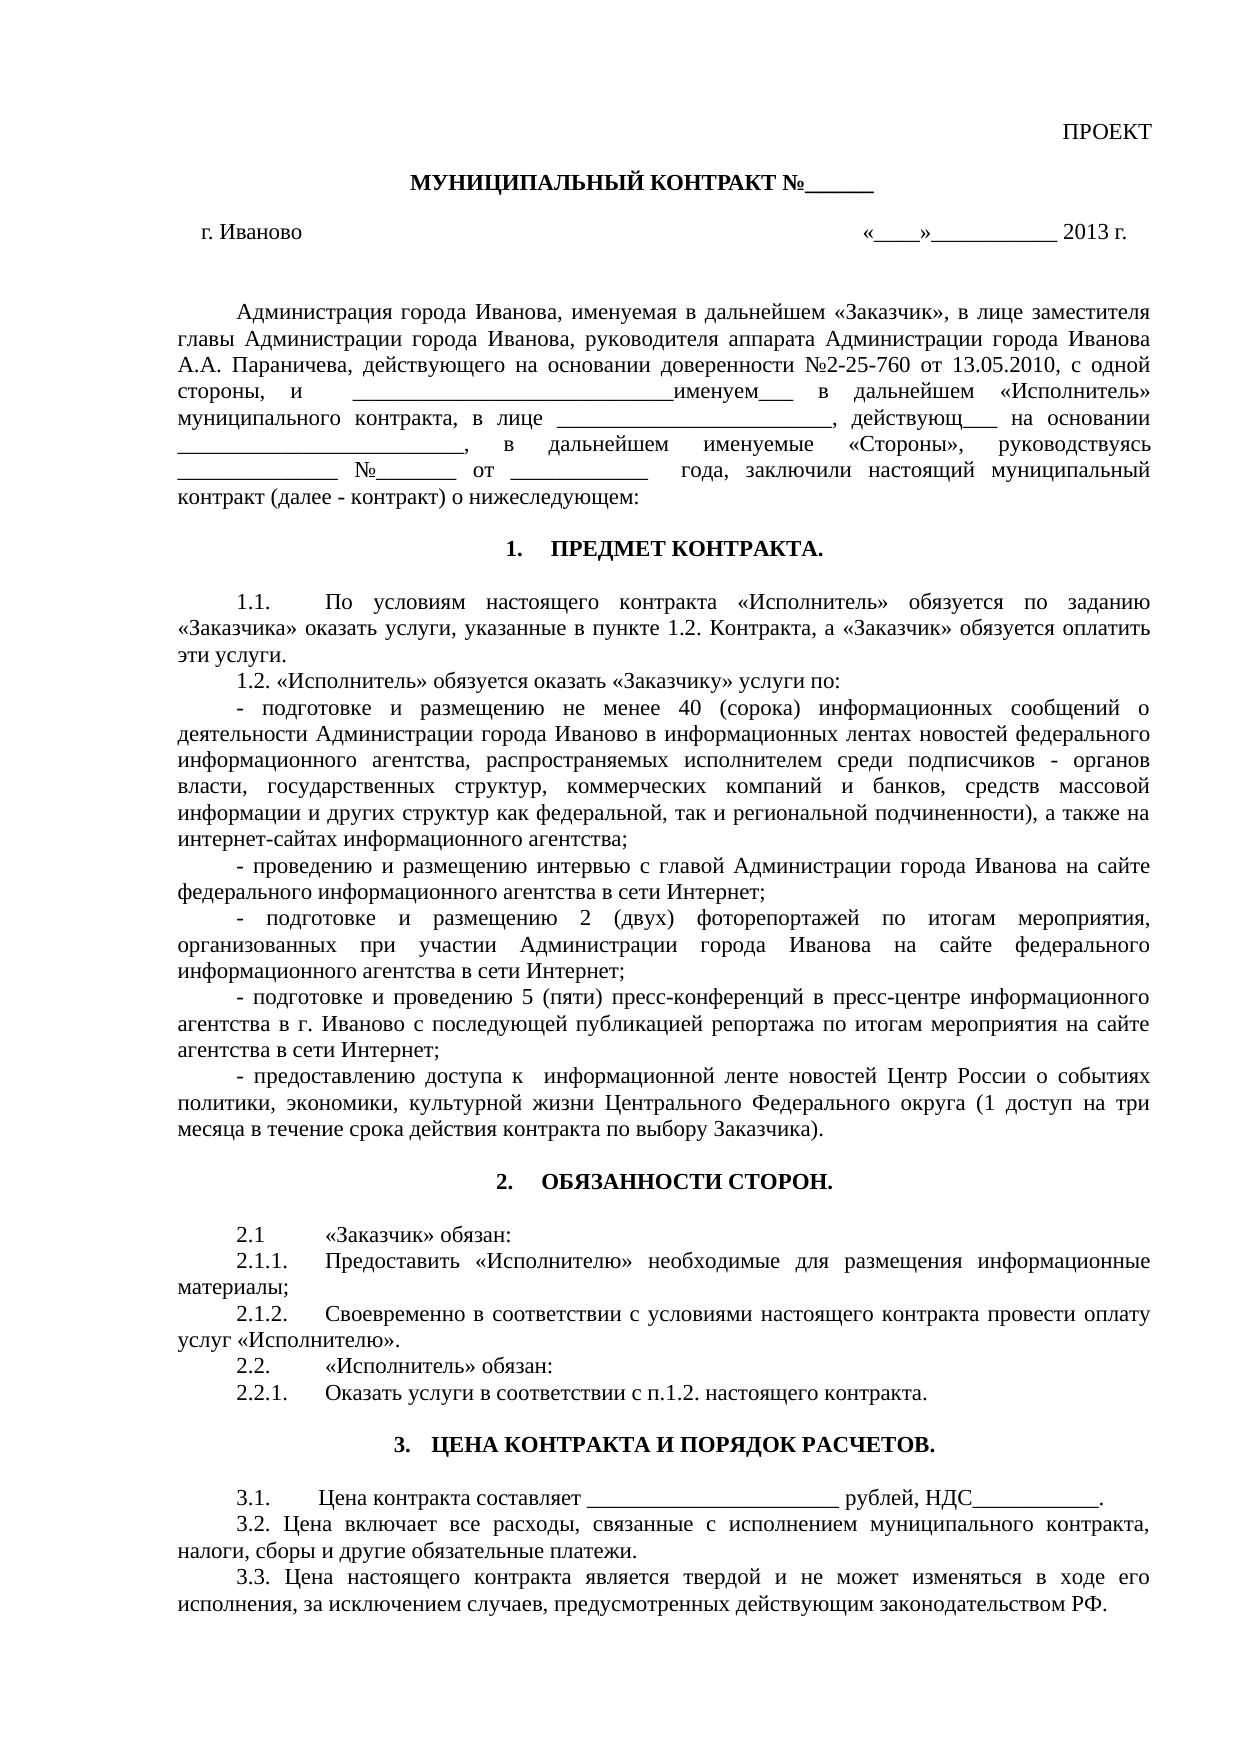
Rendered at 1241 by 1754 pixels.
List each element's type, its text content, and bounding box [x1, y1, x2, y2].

text - проведению и размещению интервью с главой Администрации города Иванова на сайте федерального информационного агентства в сети Интернет; [177, 852, 1152, 904]
list Своевременно в соответствии с условиями настоящего контракта провести оплату услуг «Исполнителю». [177, 1300, 1152, 1352]
list ПРЕДМЕТ КОНТРАКТА. [177, 535, 1152, 562]
text муниципальный контракт №______ [132, 169, 1152, 196]
list «Заказчик» обязан: [177, 1221, 1152, 1247]
list Цена контракта составляет ______________________ рублей, НДС___________. [177, 1484, 1152, 1511]
list Предоставить «Исполнителю» необходимые для размещения информационные материалы; [177, 1247, 1152, 1300]
text г. Иваново «____»___________ 2013 г. [132, 221, 1152, 292]
list «Исполнитель» обязан: [177, 1352, 1152, 1379]
list ЦЕНА КОНТРАКТА И ПОРЯДОК РАСЧЕТОВ. [177, 1431, 1152, 1458]
text - подготовке и проведению 5 (пяти) пресс-конференций в пресс-центре информационного агентства в г. Иваново с последующей публикацией репортажа по итогам мероприятия на сайте агентства в сети Интернет; [177, 983, 1152, 1062]
text 3.3. Цена настоящего контракта является твердой и не может изменяться в ходе его исполнения, за исключением случаев, предусмотренных действующим законодательством РФ. [177, 1563, 1152, 1616]
text 3.2. Цена включает все расходы, связанные с исполнением муниципального контракта, налоги, сборы и другие обязательные платежи. [177, 1511, 1152, 1563]
text - подготовке и размещению не менее 40 (сорока) информационных сообщений о деятельности Администрации города Иваново в информационных лентах новостей федерального информационного агентства, распространяемых исполнителем среди подписчиков - органов власти, государственных структур, коммерческих компаний и банков, средств массовой информации и других структур как федеральной, так и региональной подчиненности), а также на интернет-сайтах информационного агентства; [177, 693, 1152, 852]
text - подготовке и размещению 2 (двух) фоторепортажей по итогам мероприятия, организованных при участии Администрации города Иванова на сайте федерального информационного агентства в сети Интернет; [177, 904, 1152, 983]
list Оказать услуги в соответствии с п.1.2. настоящего контракта. [236, 1379, 1152, 1405]
text - предоставлению доступа к информационной ленте новостей Центр России о событиях политики, экономики, культурной жизни Центрального Федерального округа (1 доступ на три месяца в течение срока действия контракта по выбору Заказчика). [177, 1062, 1152, 1142]
list По условиям настоящего контракта «Исполнитель» обязуется по заданию «Заказчика» оказать услуги, указанные в пункте 1.2. Контракта, а «Заказчик» обязуется оплатить эти услуги. [177, 588, 1152, 667]
text Администрация города Иванова, именуемая в дальнейшем «Заказчик», в лице заместителя главы Администрации города Иванова, руководителя аппарата Администрации города Иванова А.А. Параничева, действующего на основании доверенности №2-25-760 от 13.05.2010, с одной стороны, и ____________________________именуем___ в дальнейшем «Исполнитель» муниципального контракта, в лице ________________________, действующ___ на основании _________________________, в дальнейшем именуемые «Стороны», руководствуясь ______________ №_______ от ____________ года, заключили настоящий муниципальный контракт (далее - контракт) о нижеследующем: [177, 298, 1152, 509]
text ПРОЕКТ [132, 118, 1152, 144]
list ОБЯЗАННОСТИ СТОРОН. [177, 1168, 1152, 1194]
text 1.2. «Исполнитель» обязуется оказать «Заказчику» услуги по: [177, 667, 1152, 693]
